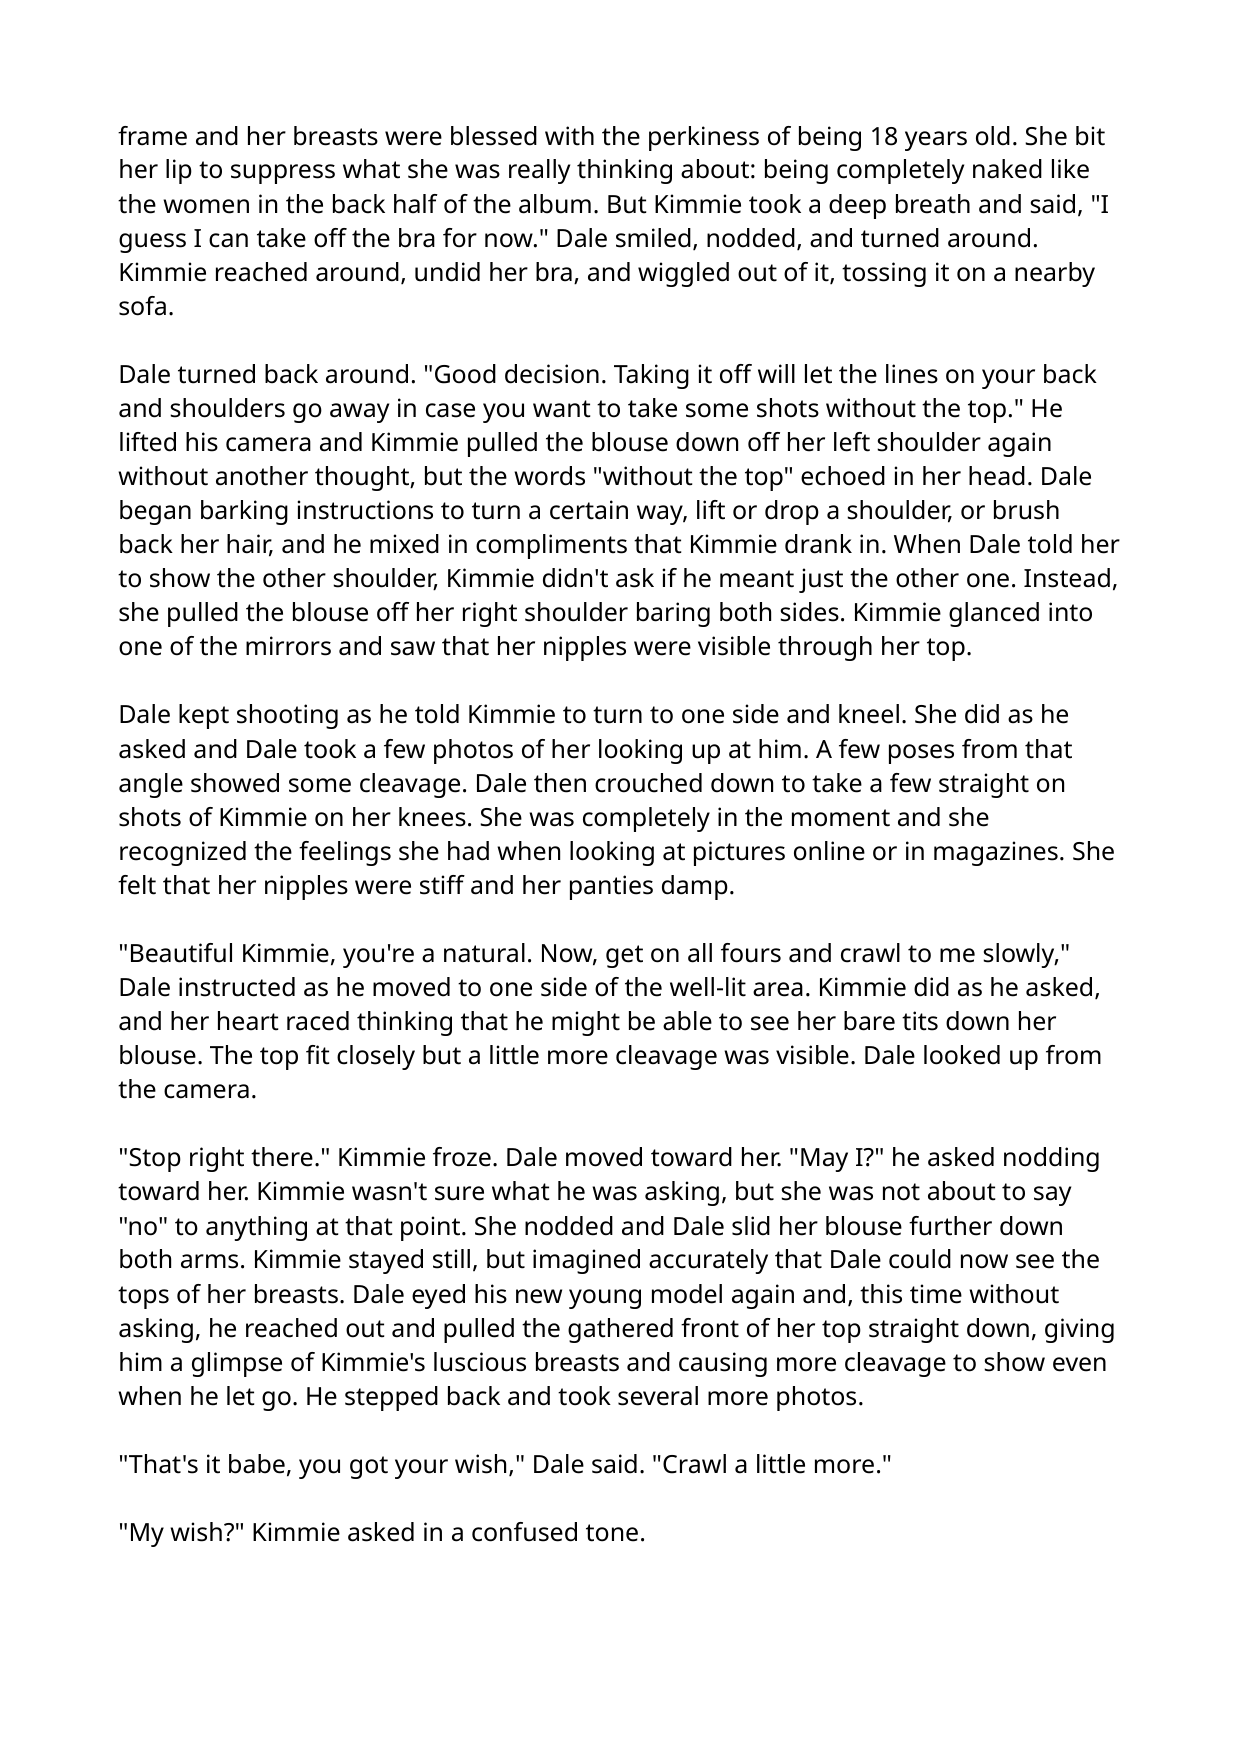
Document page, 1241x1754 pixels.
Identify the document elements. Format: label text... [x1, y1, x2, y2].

text Dale kept shooting as he told Kimmie to turn to one side and kneel. She did as he asked and Dale took a few photos of her looking up at him. A few poses from that angle showed some cleavage. Dale then crouched down to take a few straight on shots of Kimmie on her knees. She was completely in the moment and she recognized the feelings she had when looking at pictures online or in magazines. She felt that her nipples were stiff and her panties damp. [118, 697, 1122, 902]
text Dale turned back around. "Good decision. Taking it off will let the lines on your back and shoulders go away in case you want to take some shots without the top." He lifted his camera and Kimmie pulled the blouse down off her left shoulder again without another thought, but the words "without the top" echoed in her head. Dale began barking instructions to turn a certain way, lift or drop a shoulder, or brush back her hair, and he mixed in compliments that Kimmie drank in. When Dale told her to show the other shoulder, Kimmie didn't ask if he meant just the other one. Instead, she pulled the blouse off her right shoulder baring both sides. Kimmie glanced into one of the mirrors and saw that her nipples were visible through her top. [118, 357, 1122, 663]
text "Stop right there." Kimmie froze. Dale moved toward her. "May I?" he asked nodding toward her. Kimmie wasn't sure what he was asking, but she was not about to say "no" to anything at that point. She nodded and Dale slid her blouse further down both arms. Kimmie stayed still, but imagined accurately that Dale could now see the tops of her breasts. Dale eyed his new young model again and, this time without asking, he reached out and pulled the gathered front of her top straight down, giving him a glimpse of Kimmie's luscious breasts and causing more cleavage to show even when he let go. He stepped back and took several more photos. [118, 1140, 1122, 1412]
text "Beautiful Kimmie, you're a natural. Now, get on all fours and crawl to me slowly," Dale instructed as he moved to one side of the well-lit area. Kimmie did as he asked, and her heart raced thinking that he might be able to see her bare tits down her blouse. The top fit closely but a little more cleavage was visible. Dale looked up from the camera. [118, 936, 1122, 1106]
text "My wish?" Kimmie asked in a confused tone. [118, 1515, 1122, 1549]
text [118, 118, 1122, 322]
text "That's it babe, you got your wish," Dale said. "Crawl a little more." [118, 1447, 1122, 1481]
